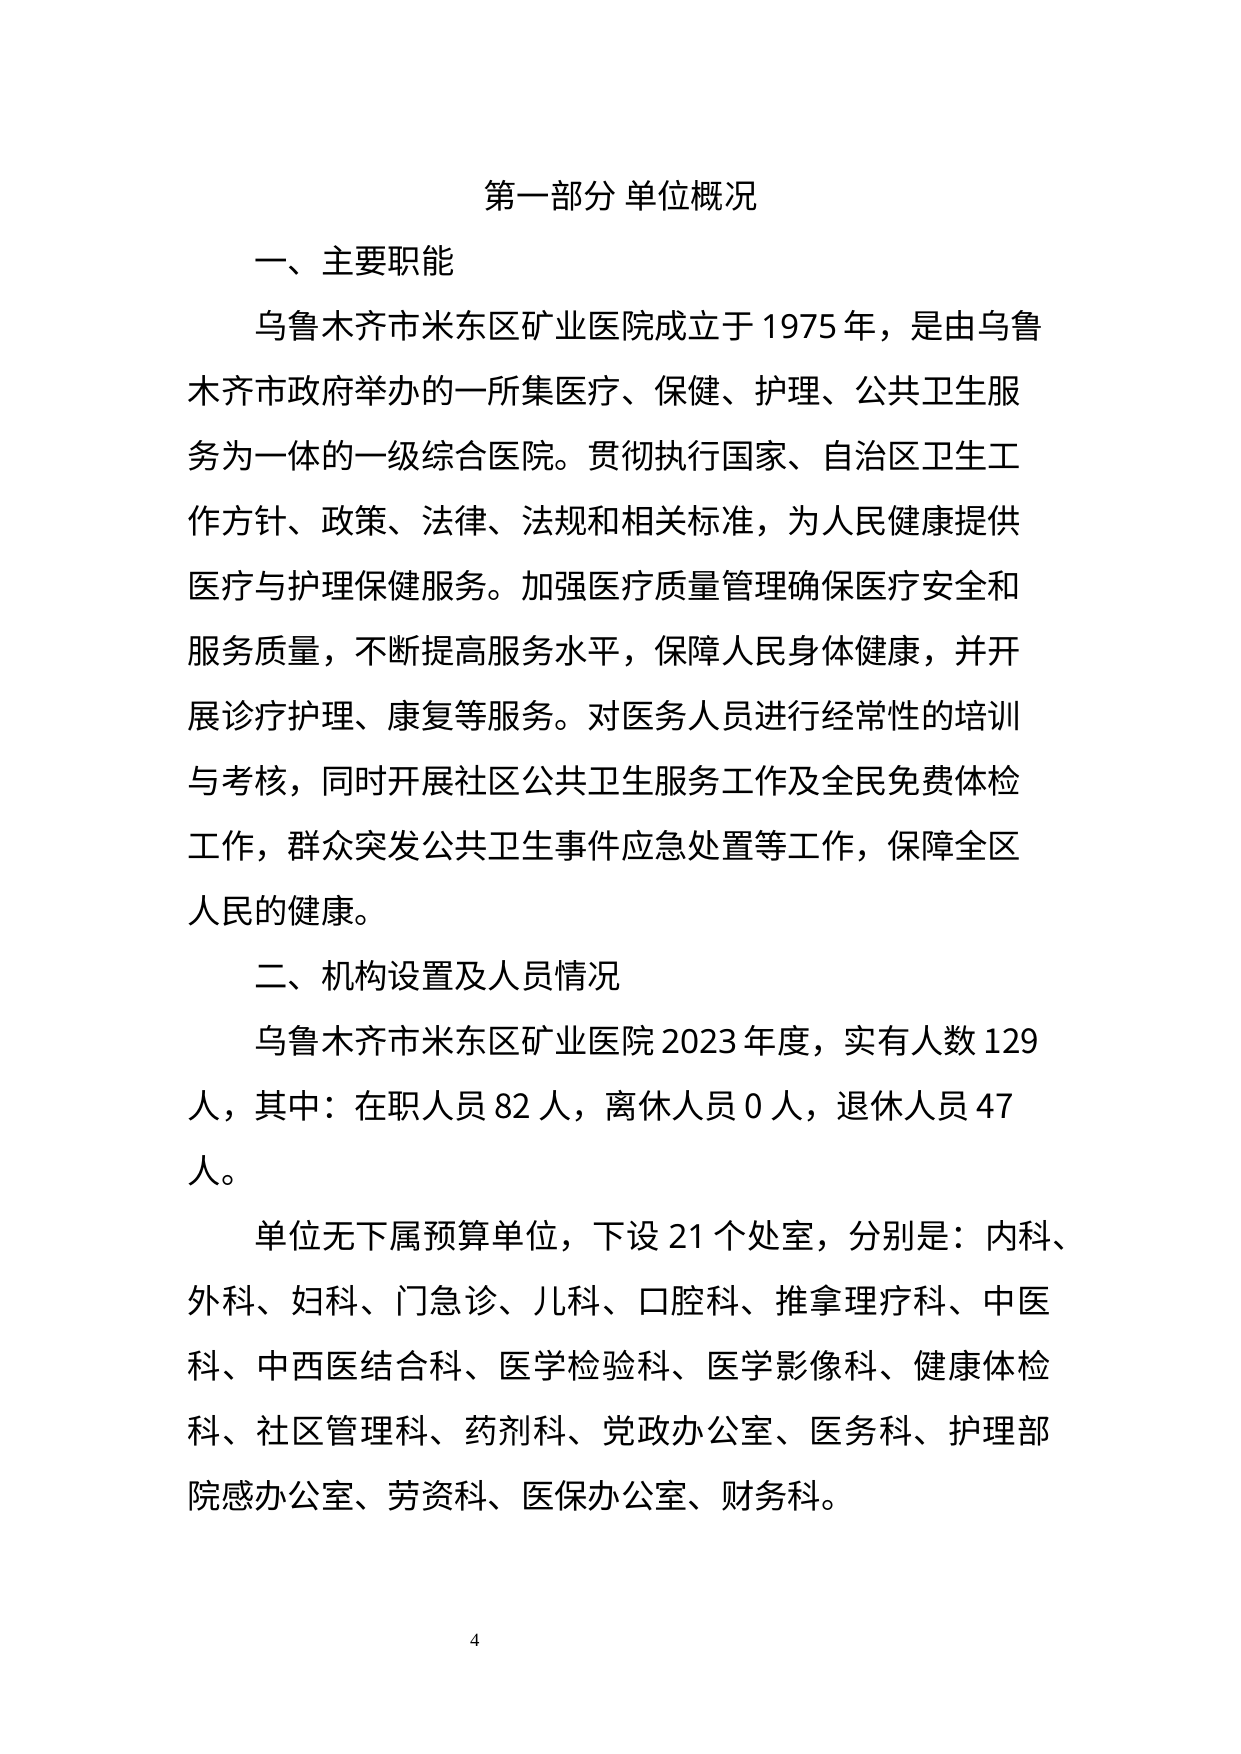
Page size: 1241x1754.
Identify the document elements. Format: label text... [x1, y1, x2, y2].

text 乌鲁木齐市米东区矿业医院2023年度，实有人数129人，其中：在职人员82人，离休人员0人，退休人员47人。 [187, 1007, 1053, 1202]
text 一、主要职能 [187, 227, 1053, 292]
text 单位无下属预算单位，下设21个处室，分别是：内科、外科、妇科、门急诊、儿科、口腔科、推拿理疗科、中医科、中西医结合科、医学检验科、医学影像科、健康体检科、社区管理科、药剂科、党政办公室、医务科、护理部、院感办公室、劳资科、医保办公室、财务科。 [187, 1202, 1053, 1527]
text 第一部分 单位概况 [187, 162, 1053, 227]
text 二、机构设置及人员情况 [187, 942, 1053, 1007]
text 乌鲁木齐市米东区矿业医院成立于1975年，是由乌鲁木齐市政府举办的一所集医疗、保健、护理、公共卫生服务为一体的一级综合医院。贯彻执行国家、自治区卫生工作方针、政策、法律、法规和相关标准，为人民健康提供医疗与护理保健服务。加强医疗质量管理确保医疗安全和服务质量，不断提高服务水平，保障人民身体健康，并开展诊疗护理、康复等服务。对医务人员进行经常性的培训与考核，同时开展社区公共卫生服务工作及全民免费体检工作，群众突发公共卫生事件应急处置等工作，保障全区人民的健康。 [187, 292, 1053, 942]
